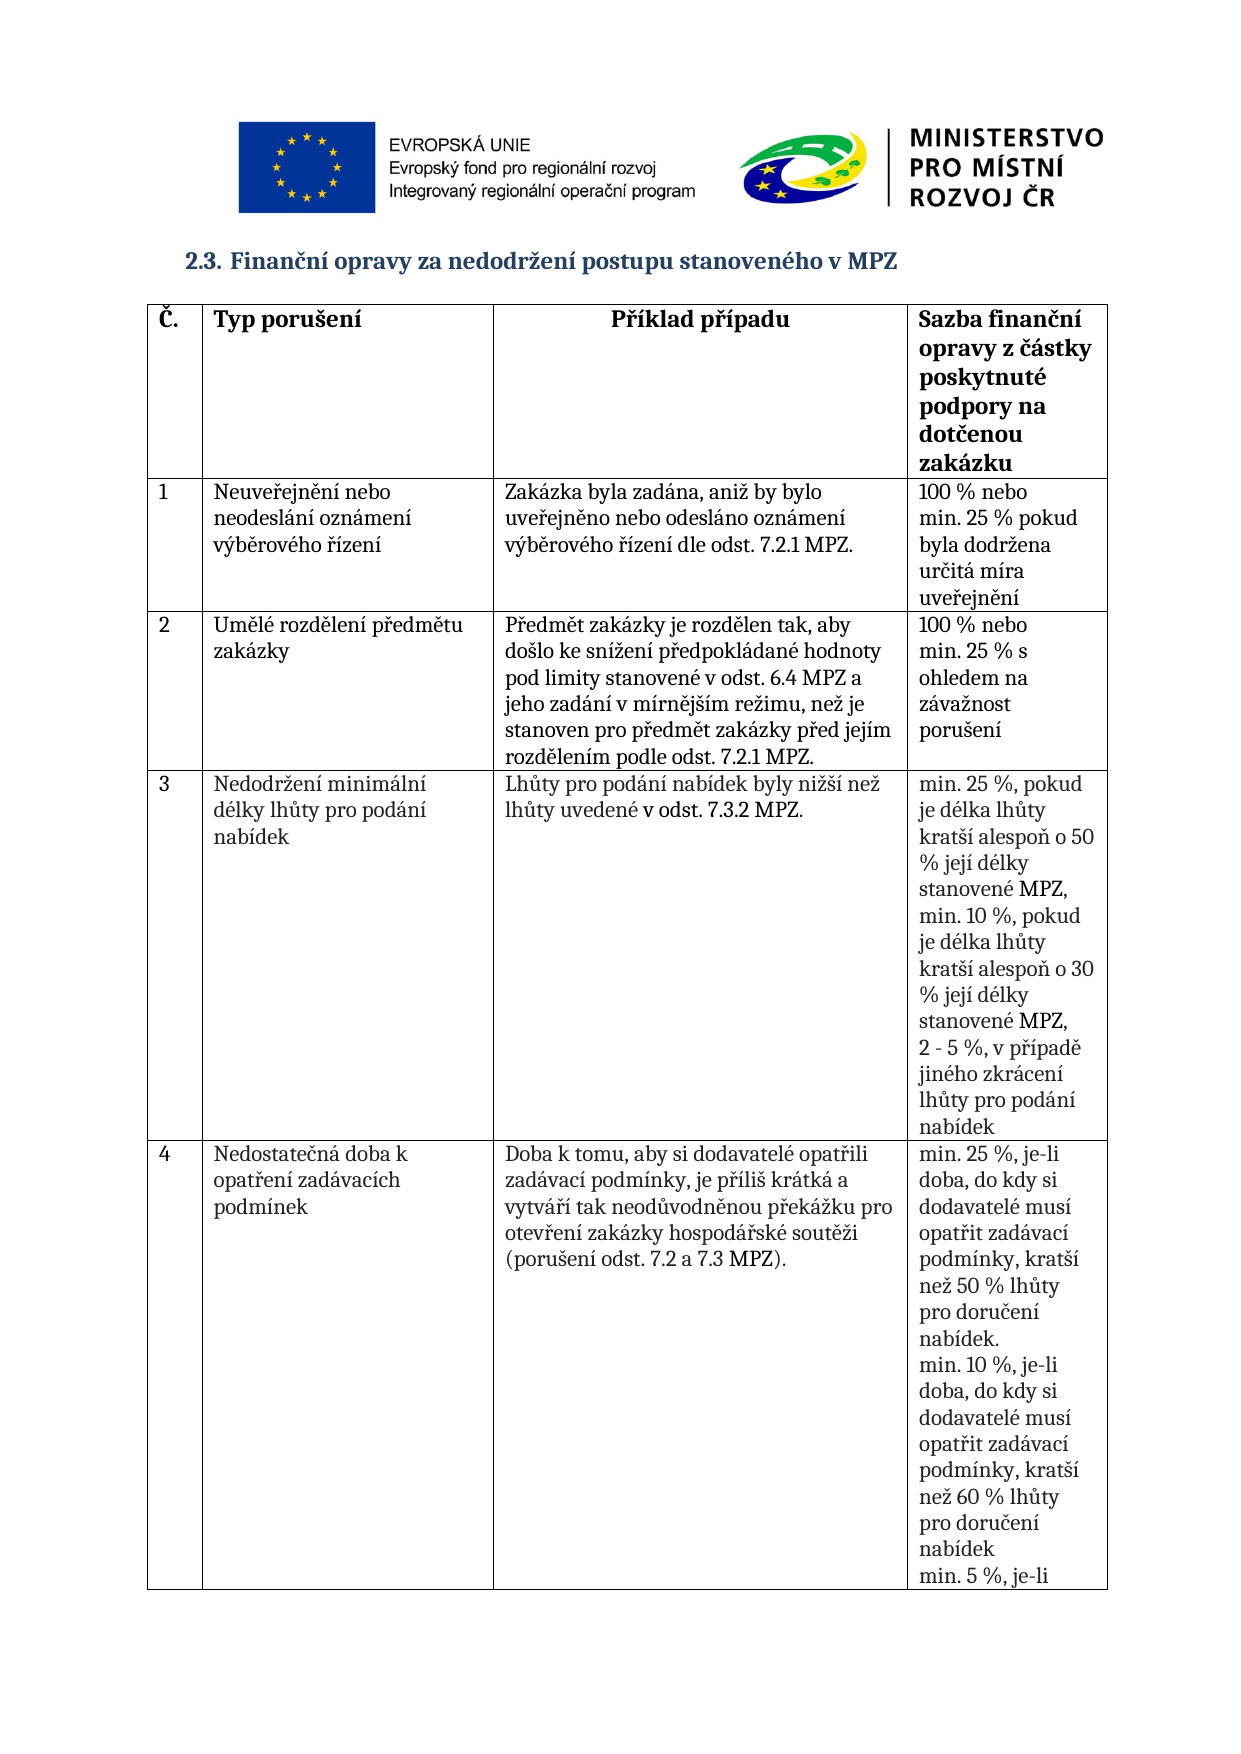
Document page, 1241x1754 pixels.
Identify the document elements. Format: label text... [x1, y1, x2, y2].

table_header Č. [148, 305, 202, 478]
table_cell [148, 1141, 202, 1589]
table_cell Neuveřejnění nebo neodeslání oznámení výběrového řízení [203, 479, 493, 611]
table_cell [908, 1141, 1107, 1589]
table_cell Zakázka byla zadána, aniž by bylo uveřejněno nebo odesláno oznámení výběrového řízení dle odst. 7.2.1 MPZ. [494, 479, 907, 611]
table_cell [148, 479, 202, 611]
table_cell Lhůty pro podání nabídek byly nižší než lhůty uvedené v odst. 7.3.2 MPZ. [494, 771, 907, 1140]
table_cell [148, 612, 202, 770]
table_cell Umělé rozdělení předmětu zakázky [203, 612, 493, 770]
picture [208, 90, 1133, 243]
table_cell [203, 1141, 493, 1589]
table_cell Nedodržení minimální délky lhůty pro podání nabídek [203, 771, 493, 1140]
table_header Příklad případu [494, 305, 907, 478]
table_header Typ porušení [203, 305, 493, 478]
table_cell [494, 1141, 907, 1589]
table_cell min. 25 %, pokud je délka lhůty kratší alespoň o 50 % její délky stanovené MPZ, min. 10 %, pokud je délka lhůty kratší alespoň o 30 % její délky stanovené MPZ, 2 - 5 %, v případě jiného zkrácení lhůty pro podání nabídek [908, 771, 1107, 1140]
table_header Sazba finanční opravy z částky poskytnuté podpory na dotčenou zakázku [908, 305, 1107, 478]
table_cell [148, 771, 202, 1140]
table_cell 100 % nebo min. 25 % s ohledem na závažnost porušení [908, 612, 1107, 770]
table_cell Předmět zakázky je rozdělen tak, aby došlo ke snížení předpokládané hodnoty pod limity stanovené v odst. 6.4 MPZ a jeho zadání v mírnějším režimu, než je stanoven pro předmět zakázky před jejím rozdělením podle odst. 7.2.1 MPZ. [494, 612, 907, 770]
subtitle Finanční opravy za nedodržení postupu stanoveného v MPZ [185, 152, 1093, 276]
table_cell 100 % nebo min. 25 % pokud byla dodržena určitá míra uveřejnění [908, 479, 1107, 611]
